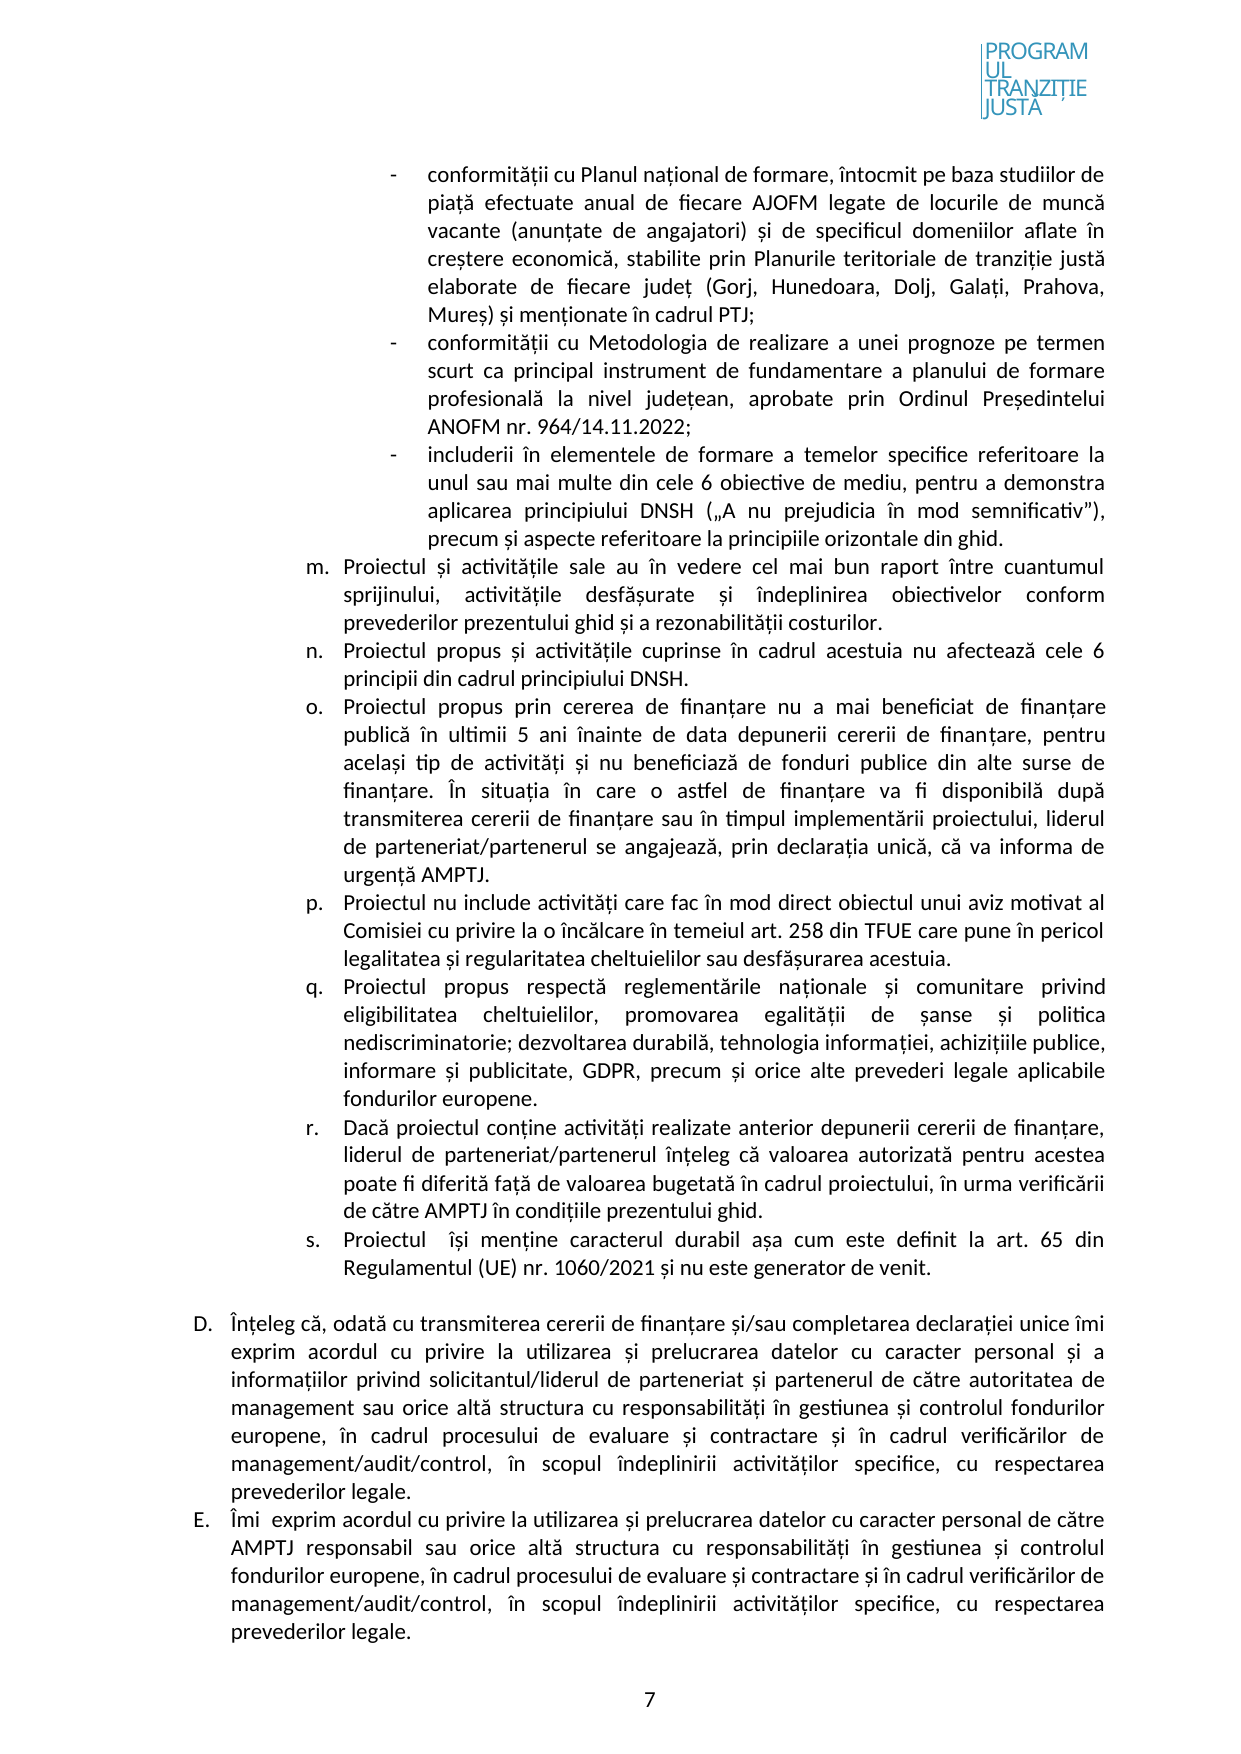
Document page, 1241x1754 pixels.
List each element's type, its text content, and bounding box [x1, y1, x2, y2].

list Proiectul propus și activitățile cuprinse în cadrul acestuia nu afectează cele 6 principii din cadrul principiului DNSH. [306, 636, 1106, 692]
list conformității cu Metodologia de realizare a unei prognoze pe termen scurt ca principal instrument de fundamentare a planului de formare profesională la nivel județean, aprobate prin Ordinul Președintelui ANOFM nr. 964/14.11.2022; [390, 328, 1106, 440]
list Proiectul își menține caracterul durabil așa cum este definit la art. 65 din Regulamentul (UE) nr. 1060/2021 și nu este generator de venit. [306, 1225, 1106, 1281]
list Înțeleg că, odată cu transmiterea cererii de finanțare și/sau completarea declarației unice îmi exprim acordul cu privire la utilizarea şi prelucrarea datelor cu caracter personal și a informațiilor privind solicitantul/liderul de parteneriat și partenerul de către autoritatea de management sau orice altă structura cu responsabilități în gestiunea și controlul fondurilor europene, în cadrul procesului de evaluare și contractare și în cadrul verificărilor de management/audit/control, în scopul îndeplinirii activităților specifice, cu respectarea prevederilor legale. [193, 1309, 1106, 1505]
list includerii în elementele de formare a temelor specifice referitoare la unul sau mai multe din cele 6 obiective de mediu, pentru a demonstra aplicarea principiului DNSH („A nu prejudicia în mod semnificativ”), precum și aspecte referitoare la principiile orizontale din ghid. [390, 440, 1106, 552]
list Proiectul propus prin cererea de finanţare nu a mai beneficiat de finanţare publică în ultimii 5 ani înainte de data depunerii cererii de finanţare, pentru acelaşi tip de activităţi şi nu beneficiază de fonduri publice din alte surse de finanţare. În situația în care o astfel de finanțare va fi disponibilă după transmiterea cererii de finanțare sau în timpul implementării proiectului, liderul de parteneriat/partenerul se angajează, prin declarația unică, că va informa de urgență AMPTJ. [306, 692, 1106, 888]
list Dacă proiectul conține activități realizate anterior depunerii cererii de finanțare, liderul de parteneriat/partenerul înțeleg că valoarea autorizată pentru acestea poate fi diferită față de valoarea bugetată în cadrul proiectului, în urma verificării de către AMPTJ în condițiile prezentului ghid. [306, 1113, 1106, 1225]
list Proiectul propus respectă reglementările naţionale şi comunitare privind eligibilitatea cheltuielilor, promovarea egalităţii de şanse şi politica nediscriminatorie; dezvoltarea durabilă, tehnologia informaţiei, achiziţiile publice, informare şi publicitate, GDPR, precum şi orice alte prevederi legale aplicabile fondurilor europene. [306, 972, 1106, 1113]
list Proiectul și activitățile sale au în vedere cel mai bun raport între cuantumul sprijinului, activitățile desfășurate și îndeplinirea obiectivelor conform prevederilor prezentului ghid și a rezonabilității costurilor. [306, 552, 1106, 636]
list Proiectul nu include activități care fac în mod direct obiectul unui aviz motivat al Comisiei cu privire la o încălcare în temeiul art. 258 din TFUE care pune în pericol legalitatea și regularitatea cheltuielilor sau desfășurarea acestuia. [306, 888, 1106, 972]
list conformității cu Planul național de formare, întocmit pe baza studiilor de piață efectuate anual de fiecare AJOFM legate de locurile de muncă vacante (anunțate de angajatori) și de specificul domeniilor aflate în creștere economică, stabilite prin Planurile teritoriale de tranziție justă elaborate de fiecare județ (Gorj, Hunedoara, Dolj, Galați, Prahova, Mureș) și menționate în cadrul PTJ; [390, 160, 1106, 328]
list Îmi exprim acordul cu privire la utilizarea şi prelucrarea datelor cu caracter personal de către AMPTJ responsabil sau orice altă structura cu responsabilități în gestiunea și controlul fondurilor europene, în cadrul procesului de evaluare și contractare și în cadrul verificărilor de management/audit/control, în scopul îndeplinirii activităților specifice, cu respectarea prevederilor legale. [193, 1505, 1106, 1645]
